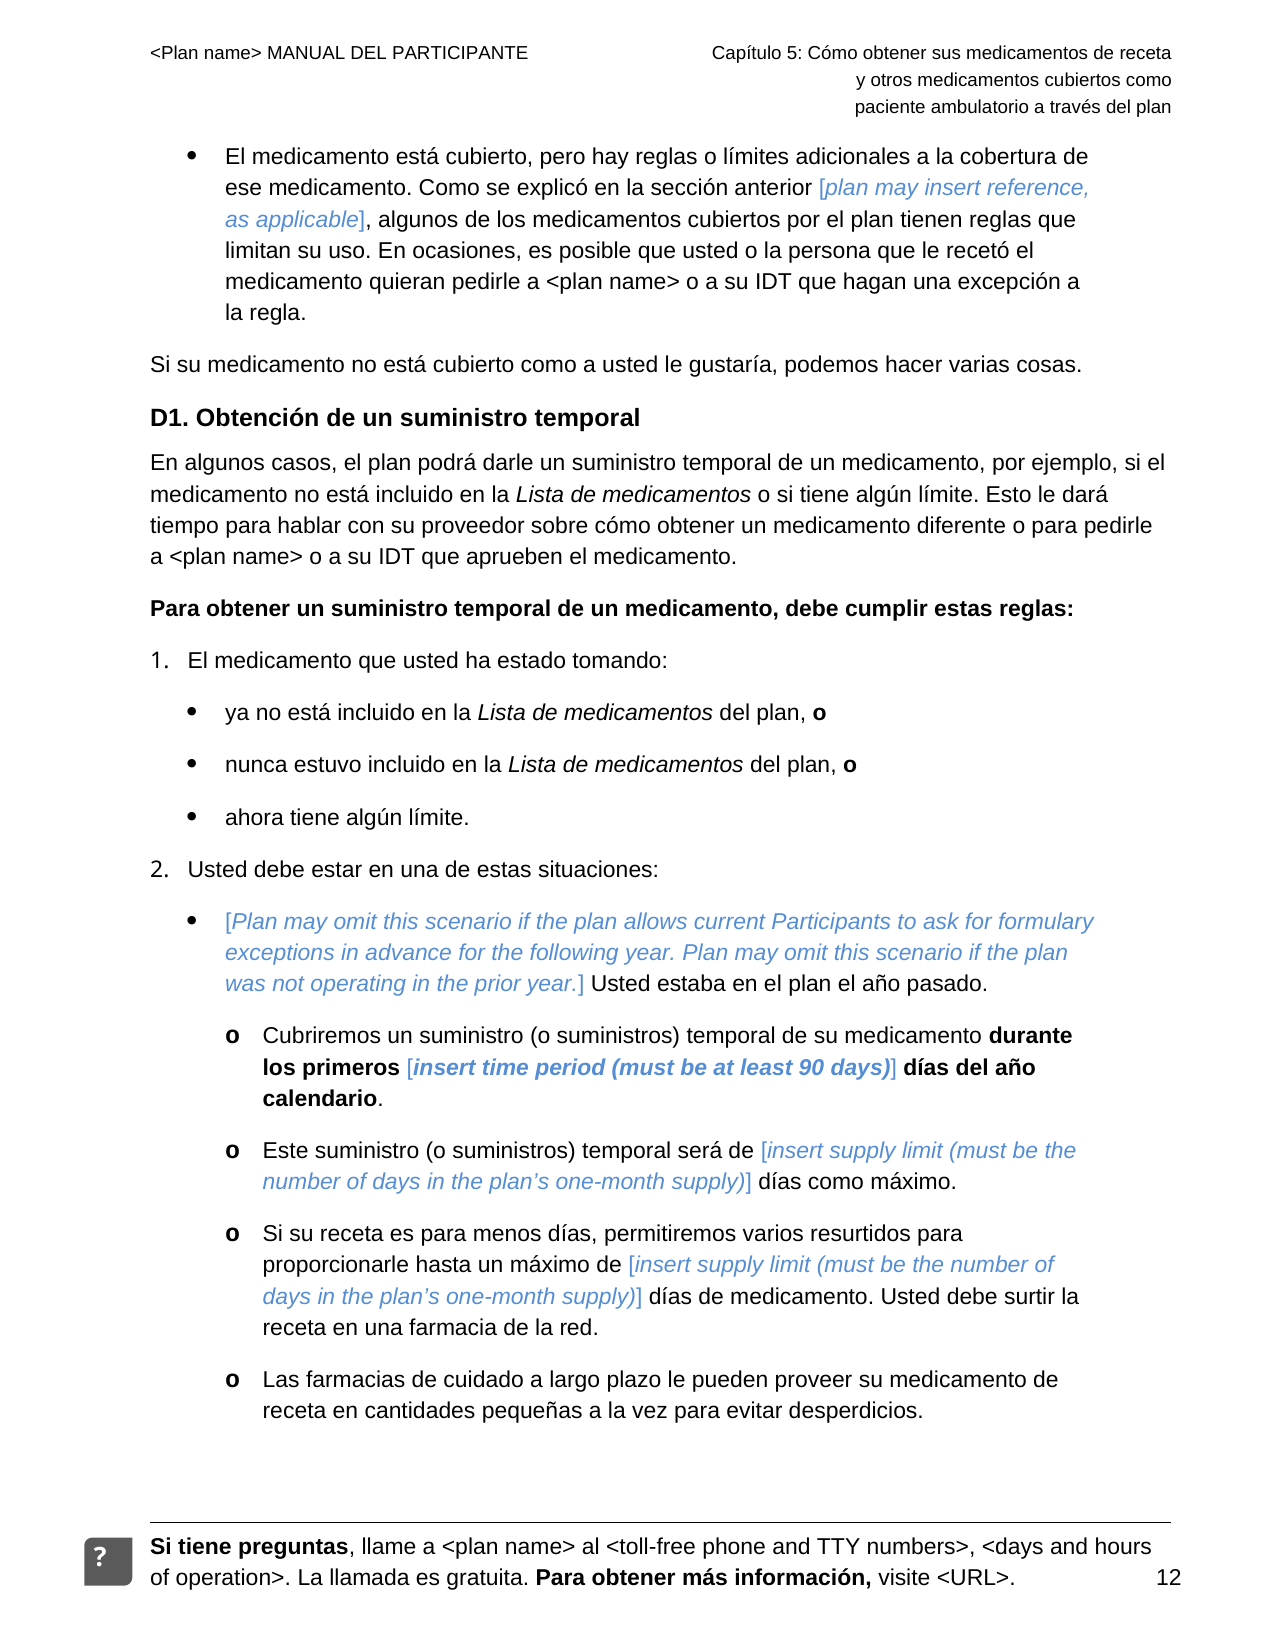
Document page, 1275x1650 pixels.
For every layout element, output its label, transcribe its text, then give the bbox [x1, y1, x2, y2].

list Usted debe estar en una de estas situaciones: [150, 852, 1096, 883]
list Cubriremos un suministro (o suministros) temporal de su medicamento durante los primeros [insert time period (must be at least 90 days)] días del año calendario. [225, 1019, 1096, 1112]
list Este suministro (o suministros) temporal será de [insert supply limit (must be the number of days in the plan’s one-month supply)] días como máximo. [225, 1133, 1096, 1196]
list ahora tiene algún límite. [187, 800, 1096, 831]
list El medicamento está cubierto, pero hay reglas o límites adicionales a la cobertura de ese medicamento. Como se explicó en la sección anterior [plan may insert reference, as applicable], algunos de los medicamentos cubiertos por el plan tienen reglas que limitan su uso. En ocasiones, es posible que usted o la persona que le recetó el medicamento quieran pedirle a <plan name> o a su IDT que hagan una excepción a la regla. [187, 139, 1096, 327]
text Si su medicamento no está cubierto como a usted le gustaría, podemos hacer varias cosas. [150, 348, 1171, 379]
text Para obtener un suministro temporal de un medicamento, debe cumplir estas reglas: [150, 592, 1171, 623]
list Las farmacias de cuidado a largo plazo le pueden proveer su medicamento de receta en cantidades pequeñas a la vez para evitar desperdicios. [225, 1362, 1096, 1425]
list El medicamento que usted ha estado tomando: [150, 644, 1096, 675]
list ya no está incluido en la Lista de medicamentos del plan, o [187, 696, 1096, 727]
list [Plan may omit this scenario if the plan allows current Participants to ask for formulary exceptions in advance for the following year. Plan may omit this scenario if the plan was not operating in the prior year.] Usted estaba en el plan el año pasado. [187, 904, 1096, 998]
text En algunos casos, el plan podrá darle un suministro temporal de un medicamento, por ejemplo, si el medicamento no está incluido en la Lista de medicamentos o si tiene algún límite. Esto le dará tiempo para hablar con su proveedor sobre cómo obtener un medicamento diferente o para pedirle a <plan name> o a su IDT que aprueben el medicamento. [150, 446, 1171, 571]
list nunca estuvo incluido en la Lista de medicamentos del plan, o [187, 748, 1096, 779]
subtitle D1. Obtención de un suministro temporal [150, 400, 1096, 433]
